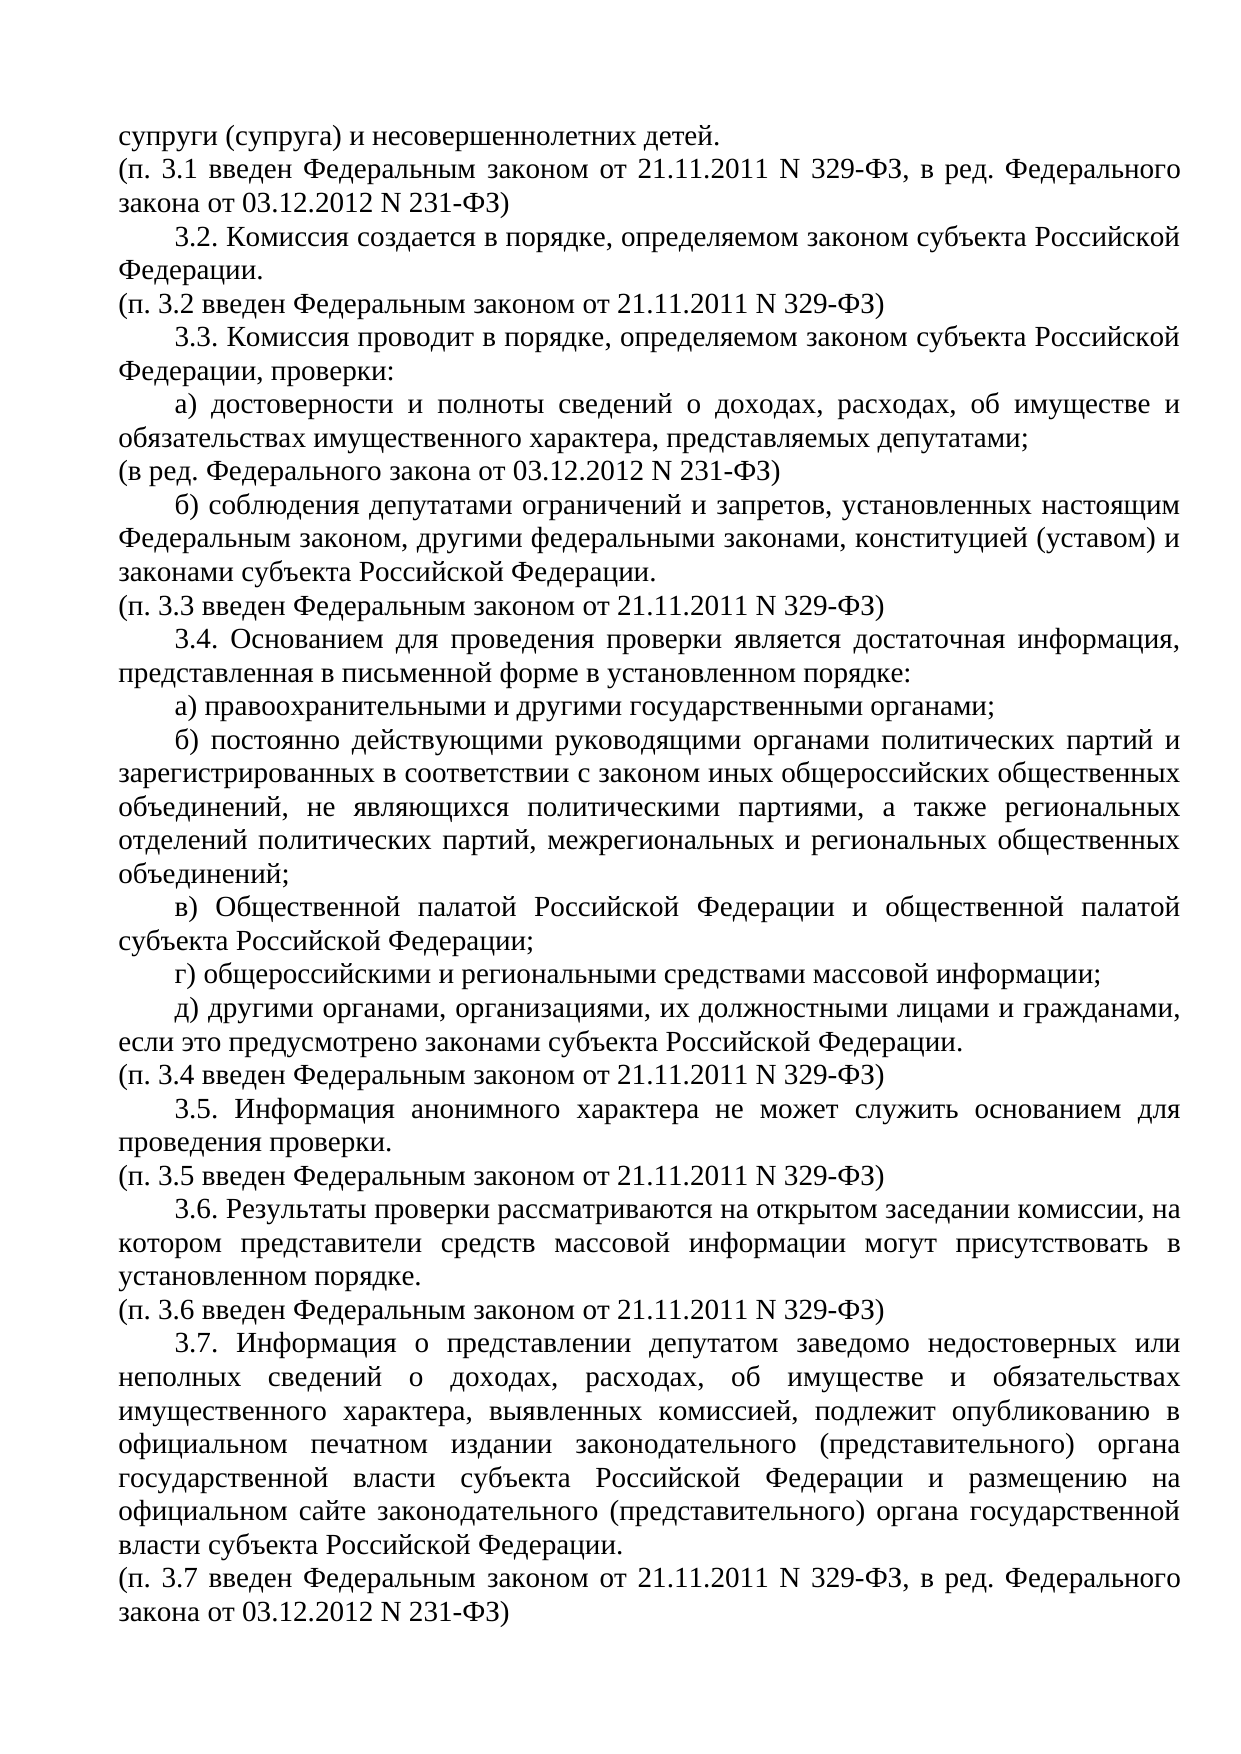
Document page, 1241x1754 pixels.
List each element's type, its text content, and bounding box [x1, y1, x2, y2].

text а) правоохранительными и другими государственными органами; [118, 688, 1181, 722]
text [118, 118, 1181, 152]
text д) другими органами, организациями, их должностными лицами и гражданами, если это предусмотрено законами субъекта Российской Федерации. [118, 990, 1181, 1057]
text 3.2. Комиссия создается в порядке, определяемом законом субъекта Российской Федерации. [118, 219, 1181, 286]
text а) достоверности и полноты сведений о доходах, расходах, об имуществе и обязательствах имущественного характера, представляемых депутатами; [118, 386, 1181, 453]
text 3.4. Основанием для проведения проверки является достаточная информация, представленная в письменной форме в установленном порядке: [118, 621, 1181, 688]
text б) соблюдения депутатами ограничений и запретов, установленных настоящим Федеральным законом, другими федеральными законами, конституцией (уставом) и законами субъекта Российской Федерации. [118, 487, 1181, 588]
text (п. 3.4 введен Федеральным законом от 21.11.2011 N 329-ФЗ) [118, 1057, 1181, 1091]
text (п. 3.5 введен Федеральным законом от 21.11.2011 N 329-ФЗ) [118, 1158, 1181, 1191]
text (п. 3.1 введен Федеральным законом от 21.11.2011 N 329-ФЗ, в ред. Федерального закона от 03.12.2012 N 231-ФЗ) [118, 152, 1181, 219]
text б) постоянно действующими руководящими органами политических партий и зарегистрированных в соответствии с законом иных общероссийских общественных объединений, не являющихся политическими партиями, а также региональных отделений политических партий, межрегиональных и региональных общественных объединений; [118, 722, 1181, 889]
text 3.6. Результаты проверки рассматриваются на открытом заседании комиссии, на котором представители средств массовой информации могут присутствовать в установленном порядке. [118, 1191, 1181, 1292]
text (п. 3.6 введен Федеральным законом от 21.11.2011 N 329-ФЗ) [118, 1292, 1181, 1326]
text (в ред. Федерального закона от 03.12.2012 N 231-ФЗ) [118, 453, 1181, 487]
text (п. 3.3 введен Федеральным законом от 21.11.2011 N 329-ФЗ) [118, 588, 1181, 621]
text 3.3. Комиссия проводит в порядке, определяемом законом субъекта Российской Федерации, проверки: [118, 319, 1181, 386]
text 3.5. Информация анонимного характера не может служить основанием для проведения проверки. [118, 1091, 1181, 1158]
text (п. 3.7 введен Федеральным законом от 21.11.2011 N 329-ФЗ, в ред. Федерального закона от 03.12.2012 N 231-ФЗ) [118, 1560, 1181, 1627]
text (п. 3.2 введен Федеральным законом от 21.11.2011 N 329-ФЗ) [118, 286, 1181, 319]
text 3.7. Информация о представлении депутатом заведомо недостоверных или неполных сведений о доходах, расходах, об имуществе и обязательствах имущественного характера, выявленных комиссией, подлежит опубликованию в официальном печатном издании законодательного (представительного) органа государственной власти субъекта Российской Федерации и размещению на официальном сайте законодательного (представительного) органа государственной власти субъекта Российской Федерации. [118, 1326, 1181, 1560]
text в) Общественной палатой Российской Федерации и общественной палатой субъекта Российской Федерации; [118, 889, 1181, 957]
text г) общероссийскими и региональными средствами массовой информации; [118, 957, 1181, 990]
